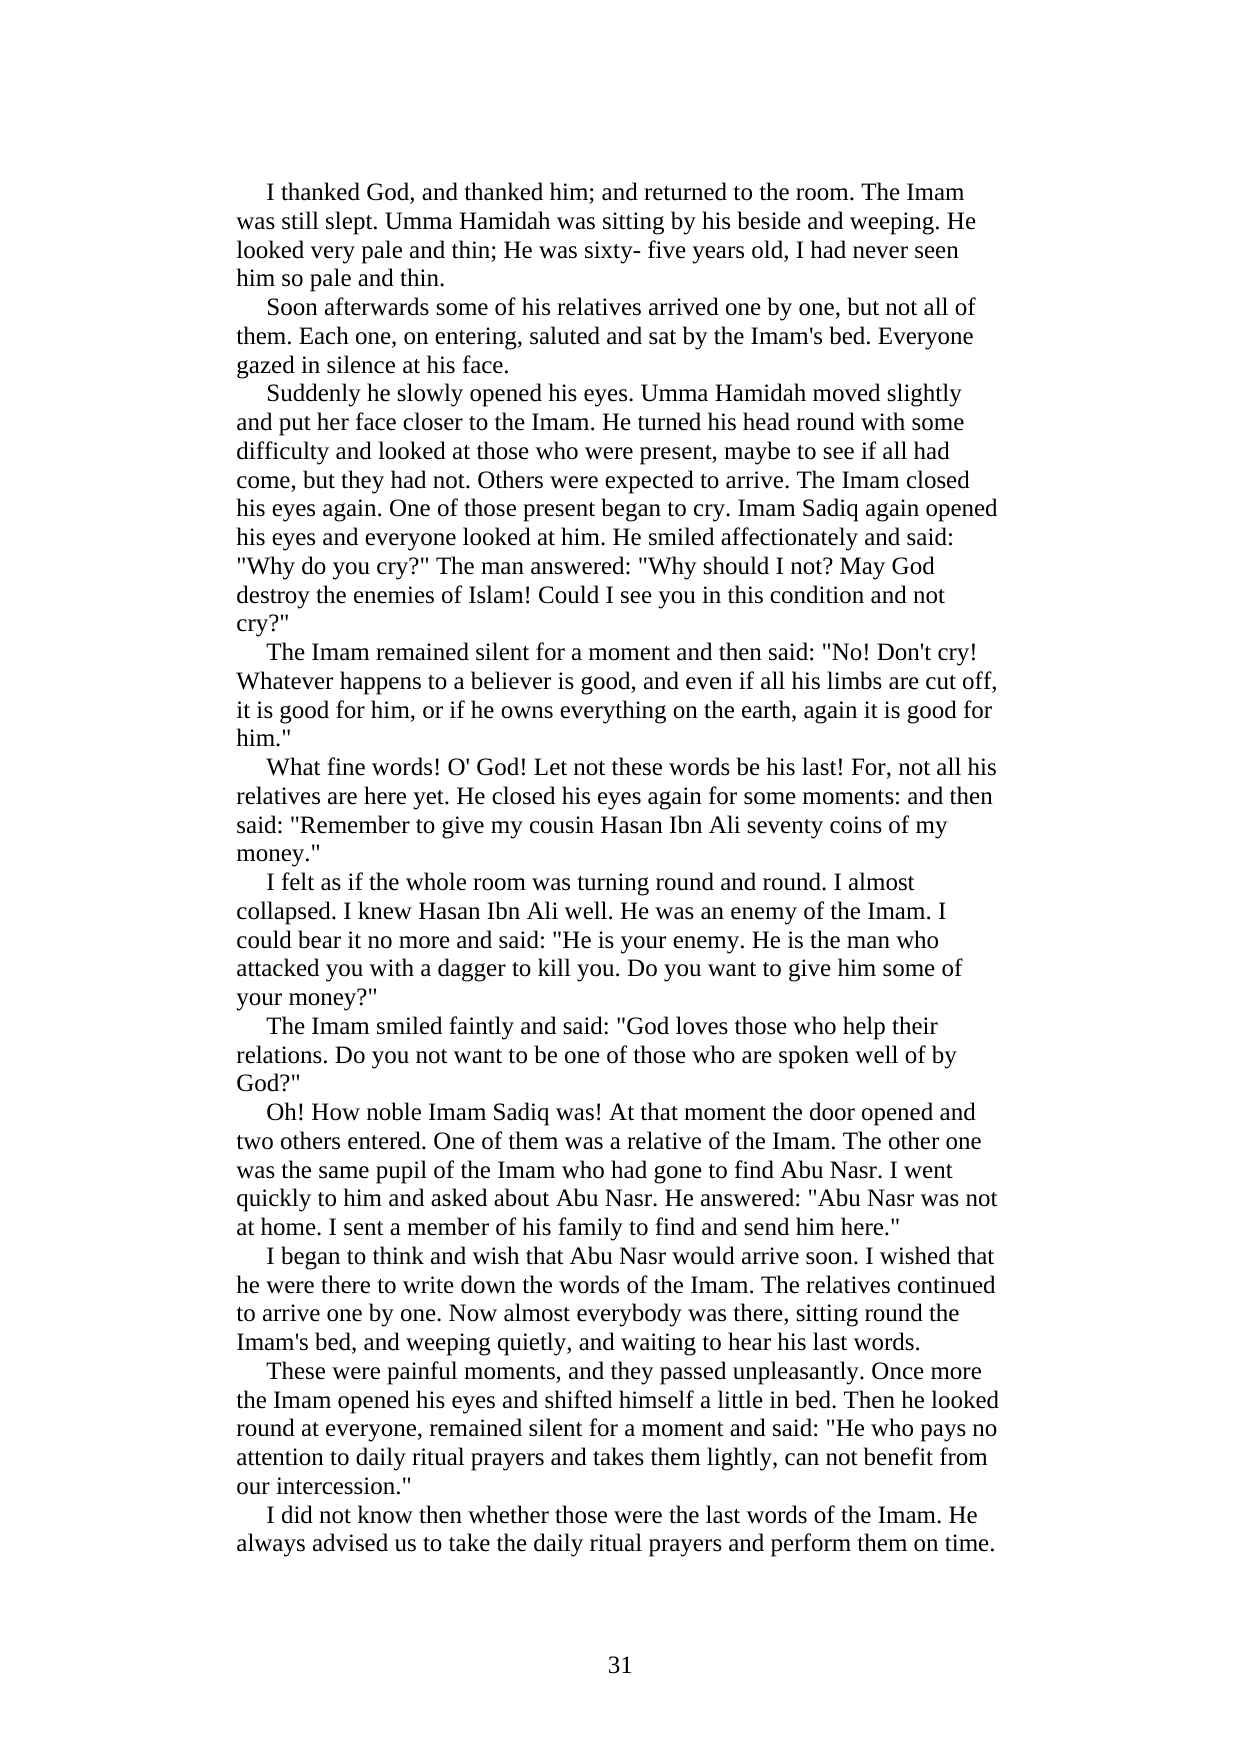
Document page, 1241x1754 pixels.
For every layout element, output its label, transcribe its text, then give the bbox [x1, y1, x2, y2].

text These were painful moments, and they passed unpleasantly. Once more the Imam opened his eyes and shifted himself a little in bed. Then he looked round at everyone, remained silent for a moment and said: "He who pays no attention to daily ritual prayers and takes them lightly, can not benefit from our intercession." [236, 1356, 1004, 1500]
text The Imam smiled faintly and said: "God loves those who help their relations. Do you not want to be one of those who are spoken well of by God?" [236, 1011, 1004, 1097]
text I felt as if the whole room was turning round and round. I almost collapsed. I knew Hasan Ibn Ali well. He was an enemy of the Imam. I could bear it no more and said: "He is your enemy. He is the man who attacked you with a dagger to kill you. Do you want to give him some of your money?" [236, 867, 1004, 1011]
text Soon afterwards some of his relatives arrived one by one, but not all of them. Each one, on entering, saluted and sat by the Imam's bed. Everyone gazed in silence at his face. [236, 292, 1004, 378]
text What fine words! O' God! Let not these words be his last! For, not all his relatives are here yet. He closed his eyes again for some moments: and then said: "Remember to give my cousin Hasan Ibn Ali seventy coins of my money." [236, 752, 1004, 867]
text The Imam remained silent for a moment and then said: "No! Don't cry! Whatever happens to a believer is good, and even if all his limbs are cut off, it is good for him, or if he owns everything on the earth, again it is good for him." [236, 637, 1004, 752]
text I began to think and wish that Abu Nasr would arrive soon. I wished that he were there to write down the words of the Imam. The relatives continued to arrive one by one. Now almost everybody was there, sitting round the Imam's bed, and weeping quietly, and waiting to hear his last words. [236, 1241, 1004, 1356]
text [236, 1500, 1004, 1557]
text I thanked God, and thanked him; and returned to the room. The Imam was still slept. Umma Hamidah was sitting by his beside and weeping. He looked very pale and thin; He was sixty- five years old, I had never seen him so pale and thin. [236, 177, 1004, 292]
text Oh! How noble Imam Sadiq was! At that moment the door opened and two others entered. One of them was a relative of the Imam. The other one was the same pupil of the Imam who had gone to find Abu Nasr. I went quickly to him and asked about Abu Nasr. He answered: "Abu Nasr was not at home. I sent a member of his family to find and send him here." [236, 1097, 1004, 1241]
text Suddenly he slowly opened his eyes. Umma Hamidah moved slightly and put her face closer to the Imam. He turned his head round with some difficulty and looked at those who were present, maybe to see if all had come, but they had not. Others were expected to arrive. The Imam closed his eyes again. One of those present began to cry. Imam Sadiq again opened his eyes and everyone looked at him. He smiled affectionately and said: "Why do you cry?" The man answered: "Why should I not? May God destroy the enemies of Islam! Could I see you in this condition and not cry?" [236, 378, 1004, 637]
